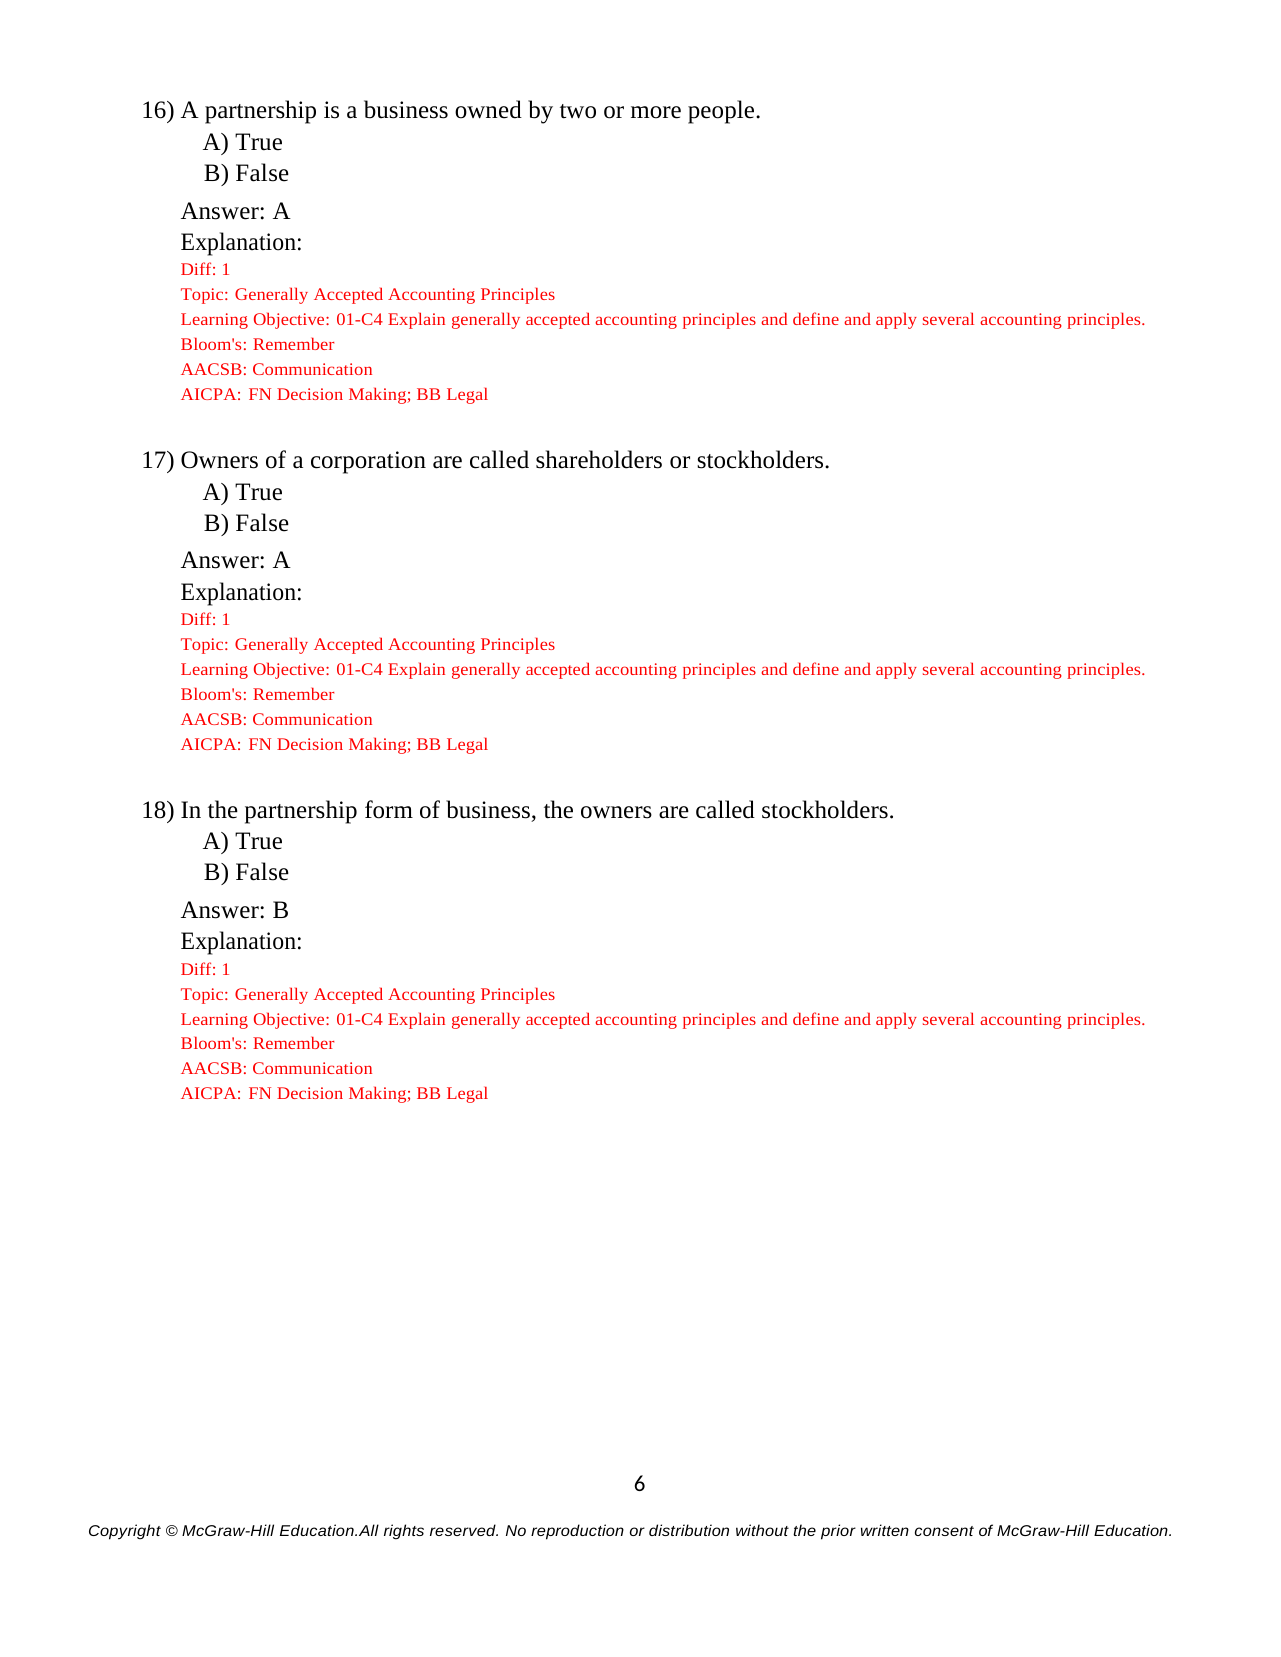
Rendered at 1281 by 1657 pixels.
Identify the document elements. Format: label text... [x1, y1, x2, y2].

list True [202, 826, 1203, 855]
text AACSB: Communication [180, 1058, 1147, 1078]
text AICPA: FN Decision Making; BB Legal [180, 384, 1147, 404]
text Learning Objective: 01-C4 Explain generally accepted accounting principles and define and apply several accounting principles. Bloom's: Remember [180, 659, 1147, 704]
text Learning Objective: 01-C4 Explain generally accepted accounting principles and define and apply several accounting principles. Bloom's: Remember [180, 309, 1147, 354]
text Topic: Generally Accepted Accounting Principles [180, 634, 1147, 654]
text AICPA: FN Decision Making; BB Legal [180, 733, 1147, 754]
text AICPA: FN Decision Making; BB Legal [180, 1083, 1147, 1103]
list False [204, 508, 1203, 537]
text Answer: A Explanation: [180, 546, 368, 605]
text Diff: 1 [180, 259, 1147, 279]
list False [204, 857, 1203, 886]
text Answer: A Explanation: [180, 196, 368, 256]
text AACSB: Communication [180, 708, 1147, 729]
list True [202, 477, 1203, 505]
list True [202, 127, 1203, 156]
text Diff: 1 [180, 609, 1147, 629]
text Learning Objective: 01-C4 Explain generally accepted accounting principles and define and apply several accounting principles. Bloom's: Remember [180, 1008, 1147, 1053]
subtitle Owners of a corporation are called shareholders or stockholders. [141, 445, 1203, 474]
text Topic: Generally Accepted Accounting Principles [180, 284, 1147, 304]
text Answer: B Explanation: [180, 895, 368, 955]
text AACSB: Communication [180, 359, 1147, 379]
text Topic: Generally Accepted Accounting Principles [180, 983, 1147, 1004]
list False [204, 158, 1203, 187]
subtitle A partnership is a business owned by two or more people. [141, 96, 1203, 124]
subtitle In the partnership form of business, the owners are called stockholders. [141, 795, 1203, 823]
text Diff: 1 [180, 958, 1147, 979]
